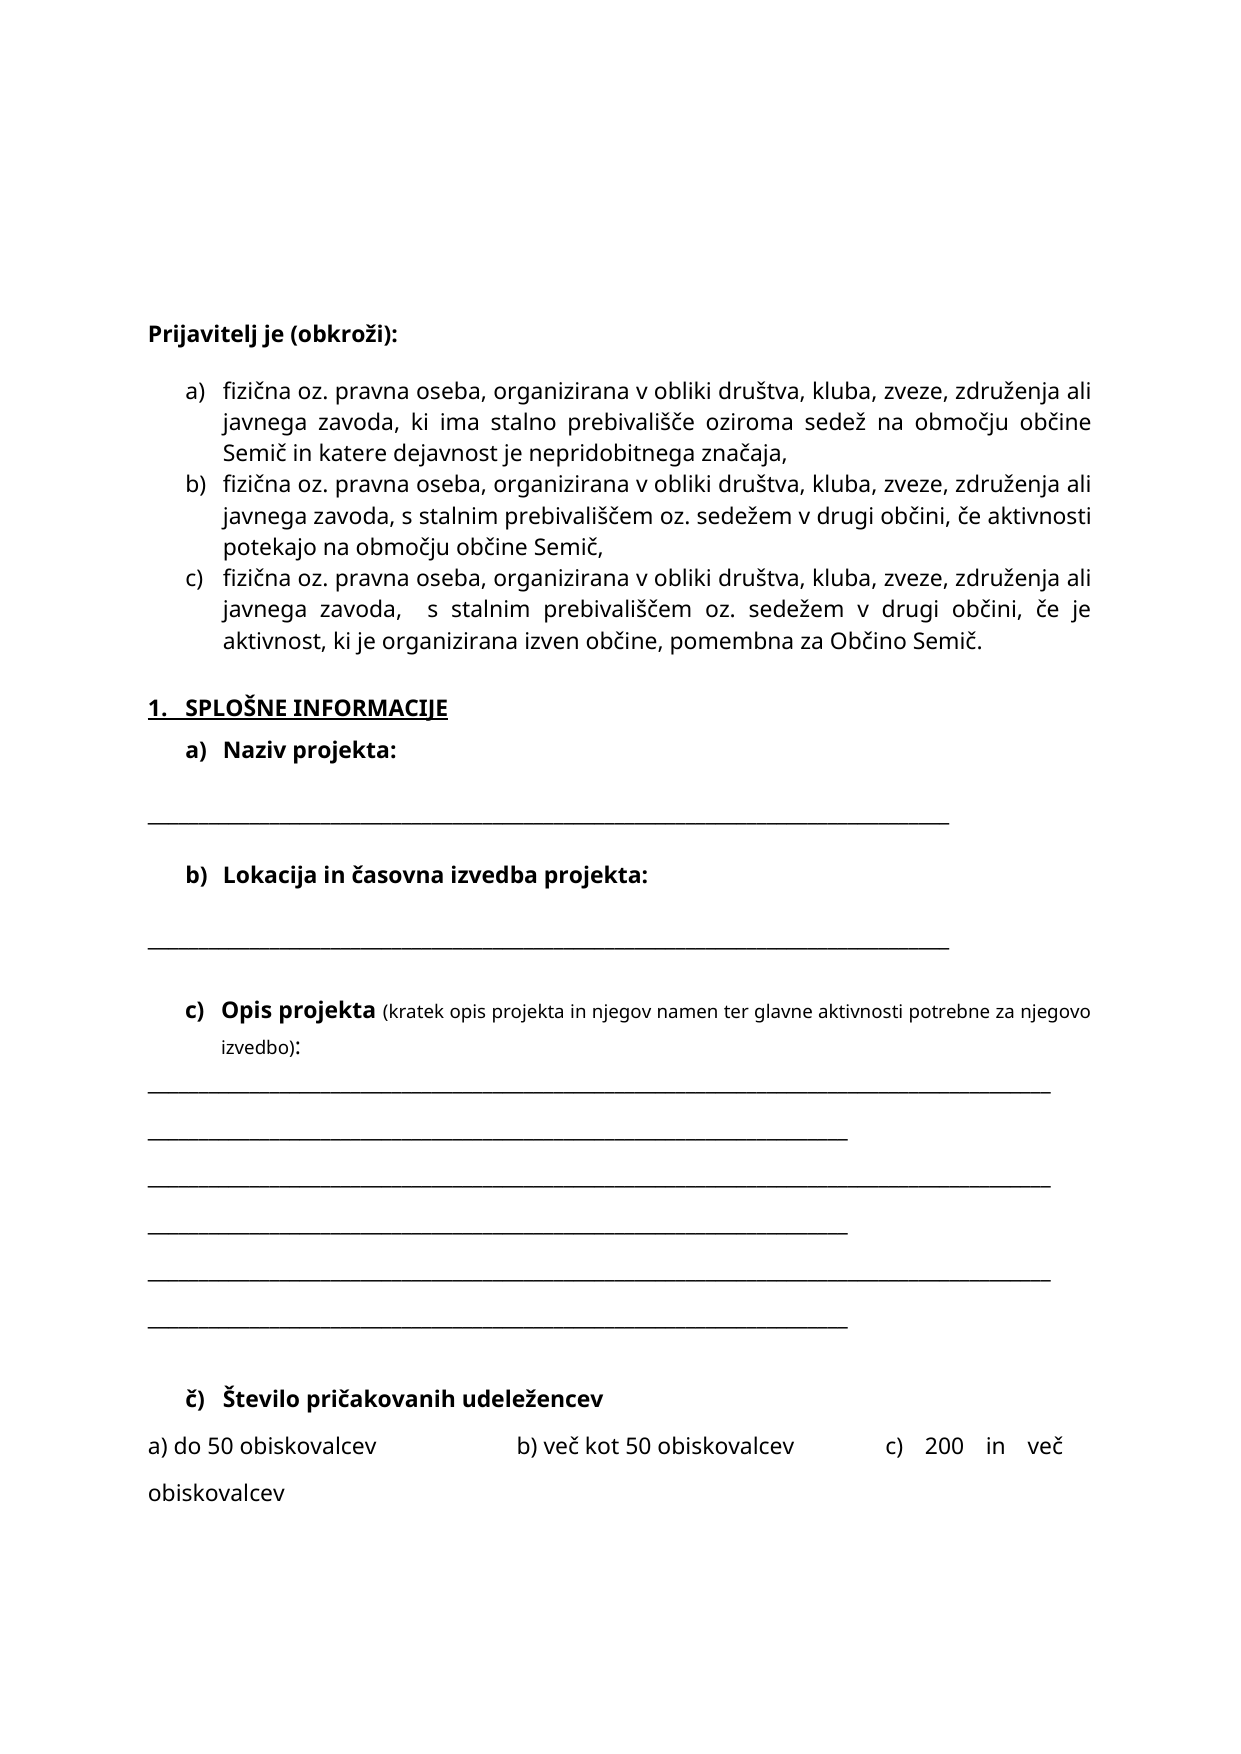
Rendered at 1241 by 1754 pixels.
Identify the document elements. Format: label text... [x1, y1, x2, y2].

text _______________________________________________________________________________ [148, 922, 1063, 953]
text Prijavitelj je (obkroži): [148, 318, 1093, 349]
list fizična oz. pravna oseba, organizirana v obliki društva, kluba, zveze, združenja ali javnega zavoda, ki ima stalno prebivališče oziroma sedež na območju občine Semič in katere dejavnost je nepridobitnega značaja, [185, 375, 1093, 468]
list fizična oz. pravna oseba, organizirana v obliki društva, kluba, zveze, združenja ali javnega zavoda, s stalnim prebivališčem oz. sedežem v drugi občini, če aktivnosti potekajo na območju občine Semič, [185, 468, 1093, 562]
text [148, 1254, 1063, 1332]
text c) Opis projekta (kratek opis projekta in njegov namen ter glavne aktivnosti potrebne za njegovo izvedbo): [185, 994, 1093, 1062]
text b) Lokacija in časovna izvedba projekta: [185, 859, 1096, 891]
list fizična oz. pravna oseba, organizirana v obliki društva, kluba, zveze, združenja ali javnega zavoda, s stalnim prebivališčem oz. sedežem v drugi občini, če je aktivnost, ki je organizirana izven občine, pomembna za Občino Semič. [185, 562, 1093, 656]
text _______________________________________________________________________________ [148, 797, 1096, 828]
text a) do 50 obiskovalcev b) več kot 50 obiskovalcev c) 200 in več obiskovalcev [148, 1430, 1063, 1508]
text č) Število pričakovanih udeležencev [185, 1383, 1063, 1415]
text 1. SPLOŠNE INFORMACIJE [148, 692, 1093, 723]
text a) Naziv projekta: [185, 734, 1096, 766]
